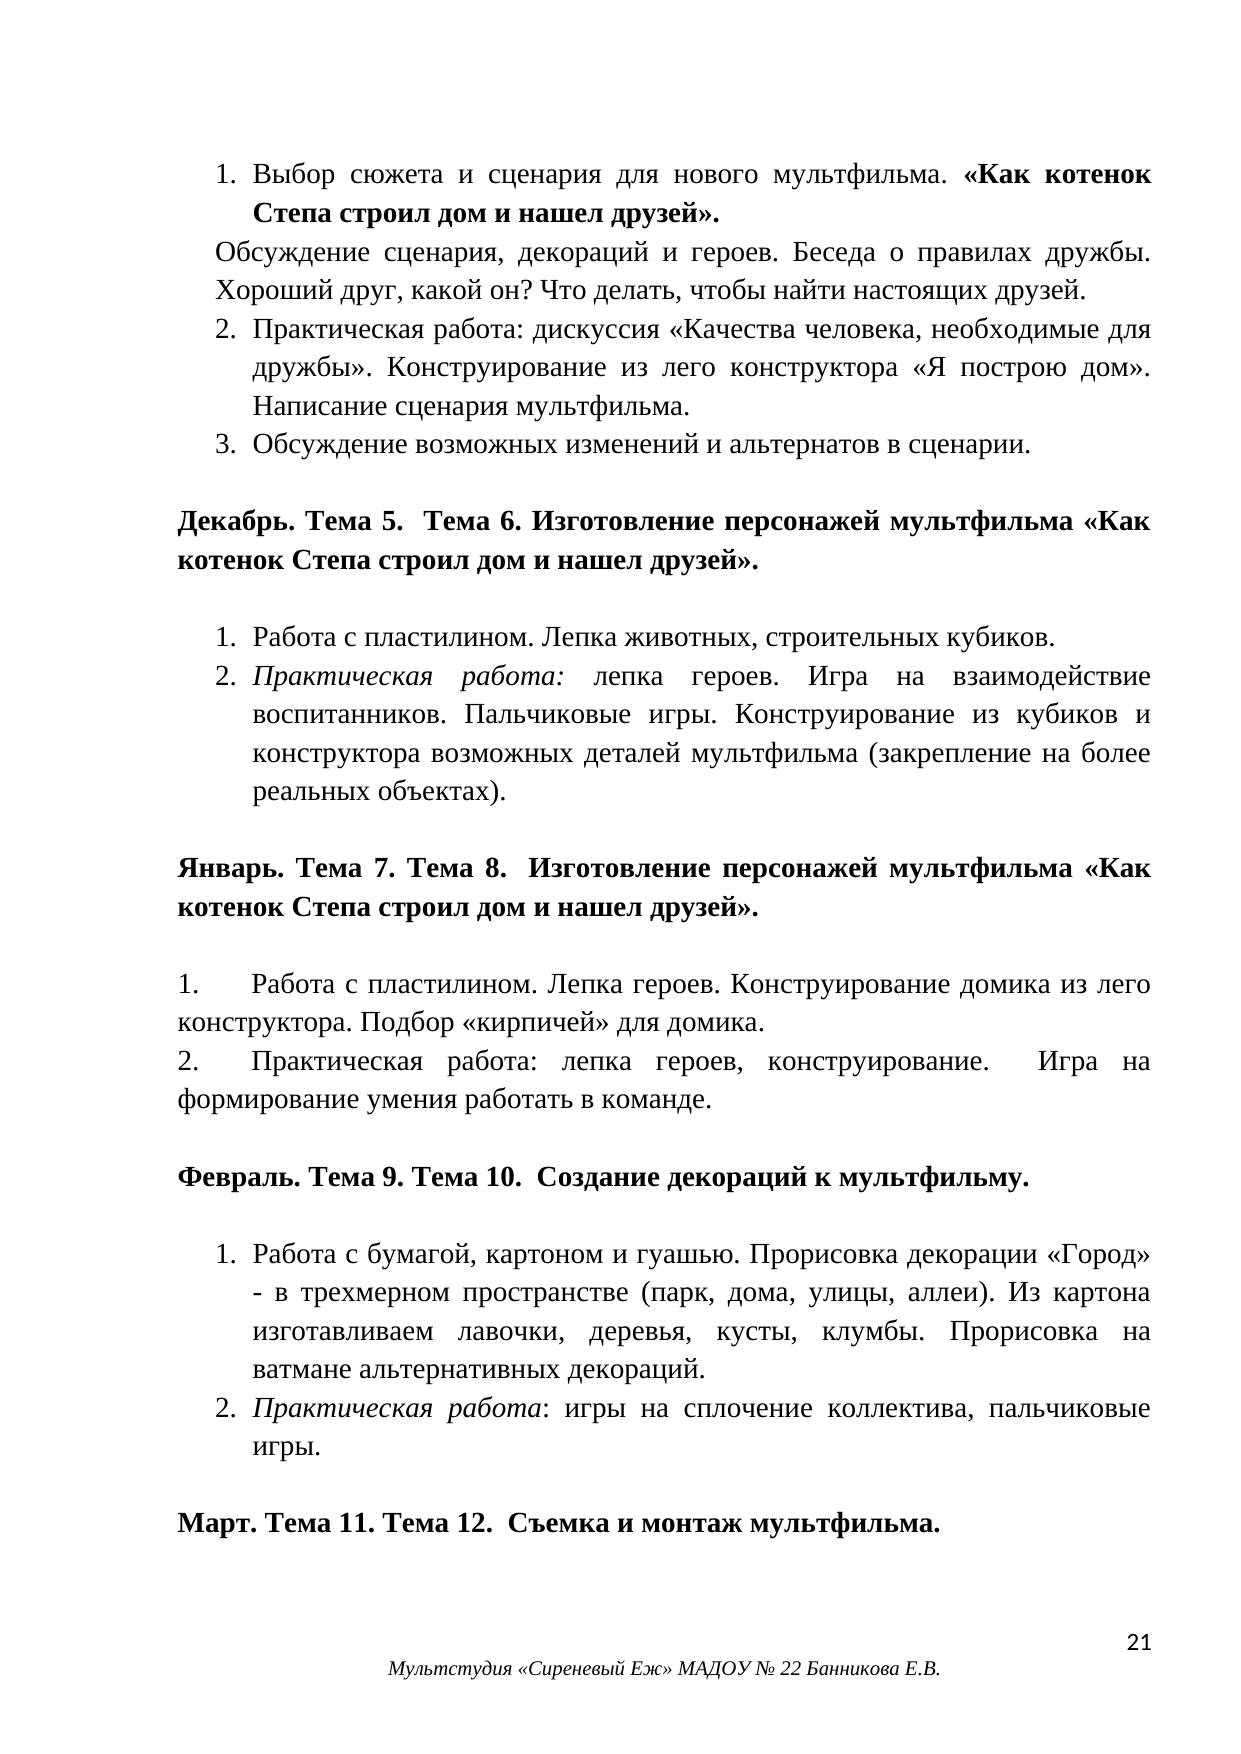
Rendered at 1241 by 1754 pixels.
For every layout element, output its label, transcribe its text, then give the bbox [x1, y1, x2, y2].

text Декабрь. Тема 5. Тема 6. Изготовление персонажей мультфильма «Как котенок Степа строил дом и нашел друзей». [177, 503, 1152, 576]
text Обсуждение сценария, декораций и героев. Беседа о правилах дружбы. Хороший друг, какой он? Что делать, чтобы найти настоящих друзей. [215, 234, 1152, 306]
text 1. Работа с пластилином. Лепка героев. Конструирование домика из лего конструктора. Подбор «кирпичей» для домика. [177, 966, 1152, 1038]
text Февраль. Тема 9. Тема 10. Создание декораций к мультфильму. [177, 1159, 1152, 1192]
list Практическая работа: лепка героев. Игра на взаимодействие воспитанников. Пальчиковые игры. Конструирование из кубиков и конструктора возможных деталей мультфильма (закрепление на более реальных объектах). [215, 658, 1152, 807]
list Выбор сюжета и сценария для нового мультфильма. «Как котенок Степа строил дом и нашел друзей». [215, 157, 1152, 229]
text 2. Практическая работа: лепка героев, конструирование. Игра на формирование умения работать в команде. [177, 1043, 1152, 1115]
list Практическая работа: дискуссия «Качества человека, необходимые для дружбы». Конструирование из лего конструктора «Я построю дом». Написание сценария мультфильма. [215, 311, 1152, 421]
list Работа с пластилином. Лепка животных, строительных кубиков. [215, 619, 1152, 653]
text Март. Тема 11. Тема 12. Съемка и монтаж мультфильма. [177, 1506, 1152, 1539]
list Обсуждение возможных изменений и альтернатов в сценарии. [215, 426, 1152, 460]
list Практическая работа: игры на сплочение коллектива, пальчиковые игры. [215, 1390, 1152, 1462]
text Январь. Тема 7. Тема 8. Изготовление персонажей мультфильма «Как котенок Степа строил дом и нашел друзей». [177, 850, 1152, 922]
list Работа с бумагой, картоном и гуашью. Прорисовка декорации «Город» - в трехмерном пространстве (парк, дома, улицы, аллеи). Из картона изготавливаем лавочки, деревья, кусты, клумбы. Прорисовка на ватмане альтернативных декораций. [215, 1236, 1152, 1385]
